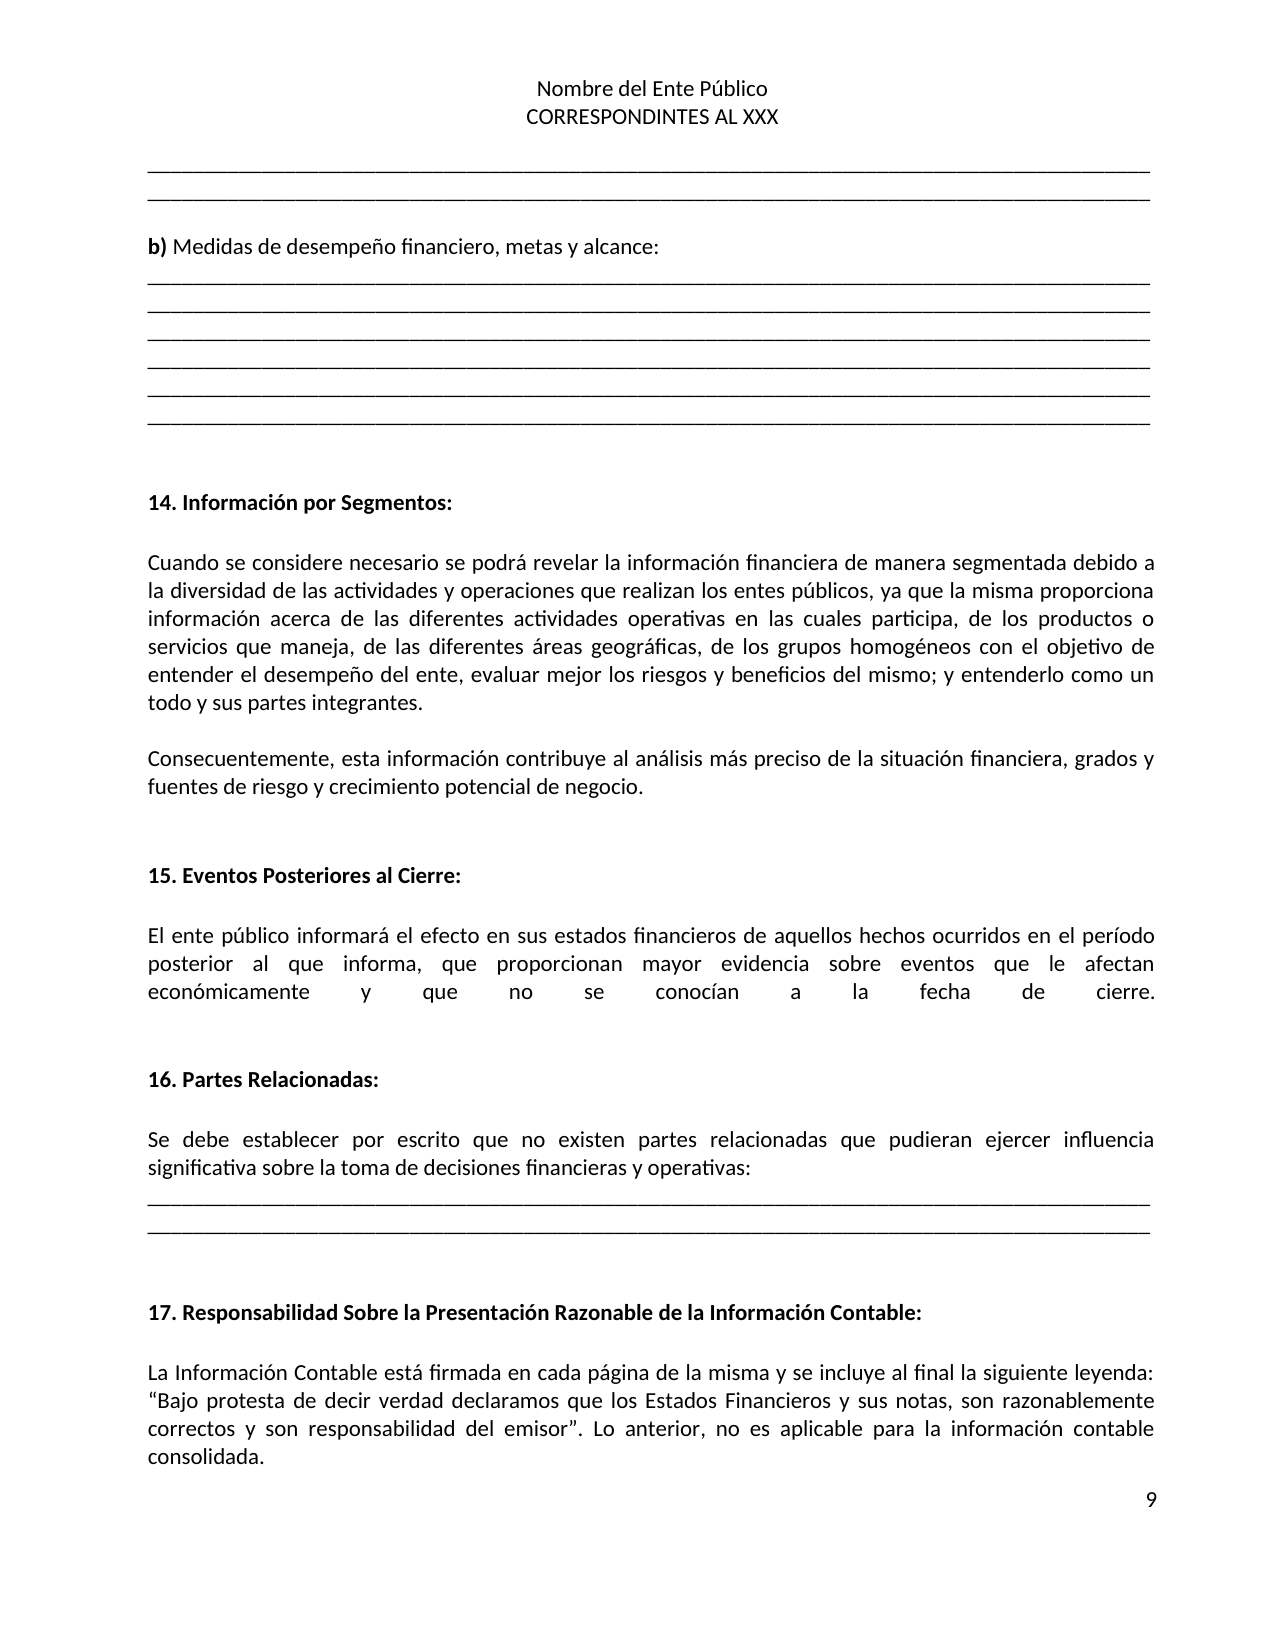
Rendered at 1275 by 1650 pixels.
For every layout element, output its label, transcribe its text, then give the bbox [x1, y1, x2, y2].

subtitle 15. Eventos Posteriores al Cierre: [148, 861, 1157, 889]
subtitle 16. Partes Relacionadas: [148, 1065, 1157, 1093]
subtitle 14. Información por Segmentos: [148, 488, 1157, 516]
text Cuando se considere necesario se podrá revelar la información financiera de manera segmentada debido a la diversidad de las actividades y operaciones que realizan los entes públicos, ya que la misma proporciona información acerca de las diferentes actividades operativas en las cuales participa, de los productos o servicios que maneja, de las diferentes áreas geográficas, de los grupos homogéneos con el objetivo de entender el desempeño del ente, evaluar mejor los riesgos y beneficios del mismo; y entenderlo como un todo y sus partes integrantes. [148, 548, 1157, 716]
text Consecuentemente, esta información contribuye al análisis más preciso de la situación financiera, grados y fuentes de riesgo y crecimiento potencial de negocio. [148, 744, 1157, 801]
text b) Medidas de desempeño financiero, metas y alcance: [148, 232, 1157, 260]
text El ente público informará el efecto en sus estados financieros de aquellos hechos ocurridos en el período posterior al que informa, que proporcionan mayor evidencia sobre eventos que le afectan económicamente y que no se conocían a la fecha de cierre. [148, 921, 1157, 1033]
text La Información Contable está firmada en cada página de la misma y se incluye al final la siguiente leyenda: “Bajo protesta de decir verdad declaramos que los Estados Financieros y sus notas, son razonablemente correctos y son responsabilidad del emisor”. Lo anterior, no es aplicable para la información contable consolidada. [148, 1358, 1157, 1470]
subtitle 17. Responsabilidad Sobre la Presentación Razonable de la Información Contable: [148, 1298, 1157, 1326]
text Se debe establecer por escrito que no existen partes relacionadas que pudieran ejercer influencia significativa sobre la toma de decisiones financieras y operativas: [148, 1125, 1157, 1181]
